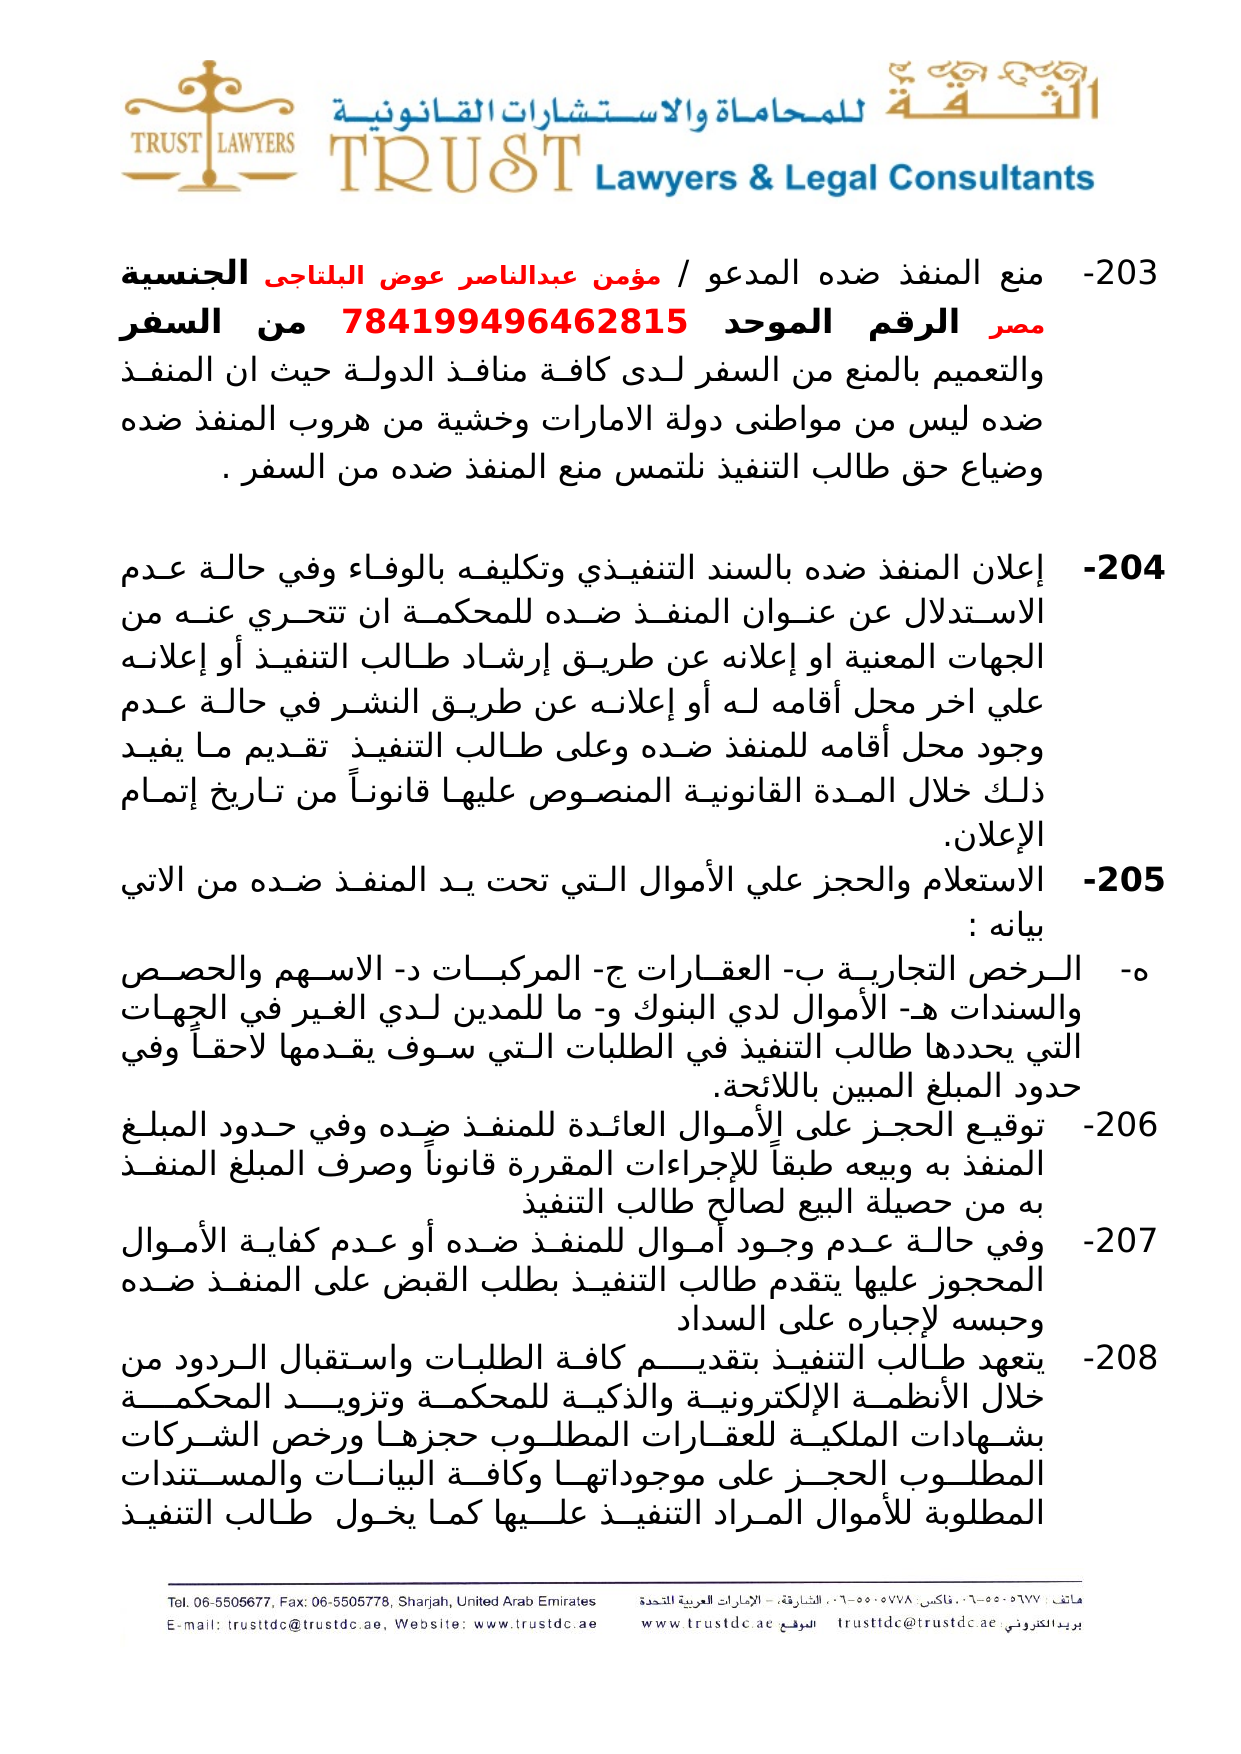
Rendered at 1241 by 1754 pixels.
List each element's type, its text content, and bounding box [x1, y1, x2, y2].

list منع المنفذ ضده المدعو / مؤمن عبدالناصر عوض البلتاجى الجنسية مصر الرقم الموحد 784199496462815 من السفر والتعميم بالمنع من السفر لدى كافة منافذ الدولة حيث ان المنفذ ضده ليس من مواطنى دولة الامارات وخشية من هروب المنفذ ضده وضياع حق طالب التنفيذ نلتمس منع المنفذ ضده من السفر . [120, 253, 1083, 487]
picture [120, 60, 1121, 204]
list الاستعلام والحجز علي الأموال التي تحت يد المنفذ ضده من الاتي بيانه : [120, 861, 1083, 944]
picture [120, 1568, 1121, 1649]
list وفي حالة عدم وجود أموال للمنفذ ضده أو عدم كفاية الأموال المحجوز عليها يتقدم طالب التنفيذ بطلب القبض على المنفذ ضده وحبسه لإجباره على السداد [120, 1222, 1083, 1338]
list إعلان المنفذ ضده بالسند التنفيذي وتكليفه بالوفاء وفي حالة عدم الاستدلال عن عنوان المنفذ ضده للمحكمة ان تتحري عنه من الجهات المعنية او إعلانه عن طريق إرشاد طالب التنفيذ أو إعلانه علي اخر محل أقامه له أو إعلانه عن طريق النشر في حالة عدم وجود محل أقامه للمنفذ ضده وعلى طالب التنفيذ تقديم ما يفيد ذلك خلال المدة القانونية المنصوص عليها قانوناً من تاريخ إتمام الإعلان. [120, 548, 1083, 855]
list توقيع الحجز على الأموال العائدة للمنفذ ضده وفي حدود المبلغ المنفذ به وبيعه طبقاً للإجراءات المقررة قانوناً وصرف المبلغ المنفذ به من حصيلة البيع لصالح طالب التنفيذ [120, 1105, 1083, 1222]
list الرخص التجارية ب- العقارات ج- المركبـات د- الاسهم والحصص والسندات هـ- الأموال لدي البنوك و- ما للمدين لدي الغير في الجهات التي يحددها طالب التنفيذ في الطلبات التي سوف يقدمها لاحقاً وفي حدود المبلغ المبين باللائحة. [120, 950, 1120, 1105]
